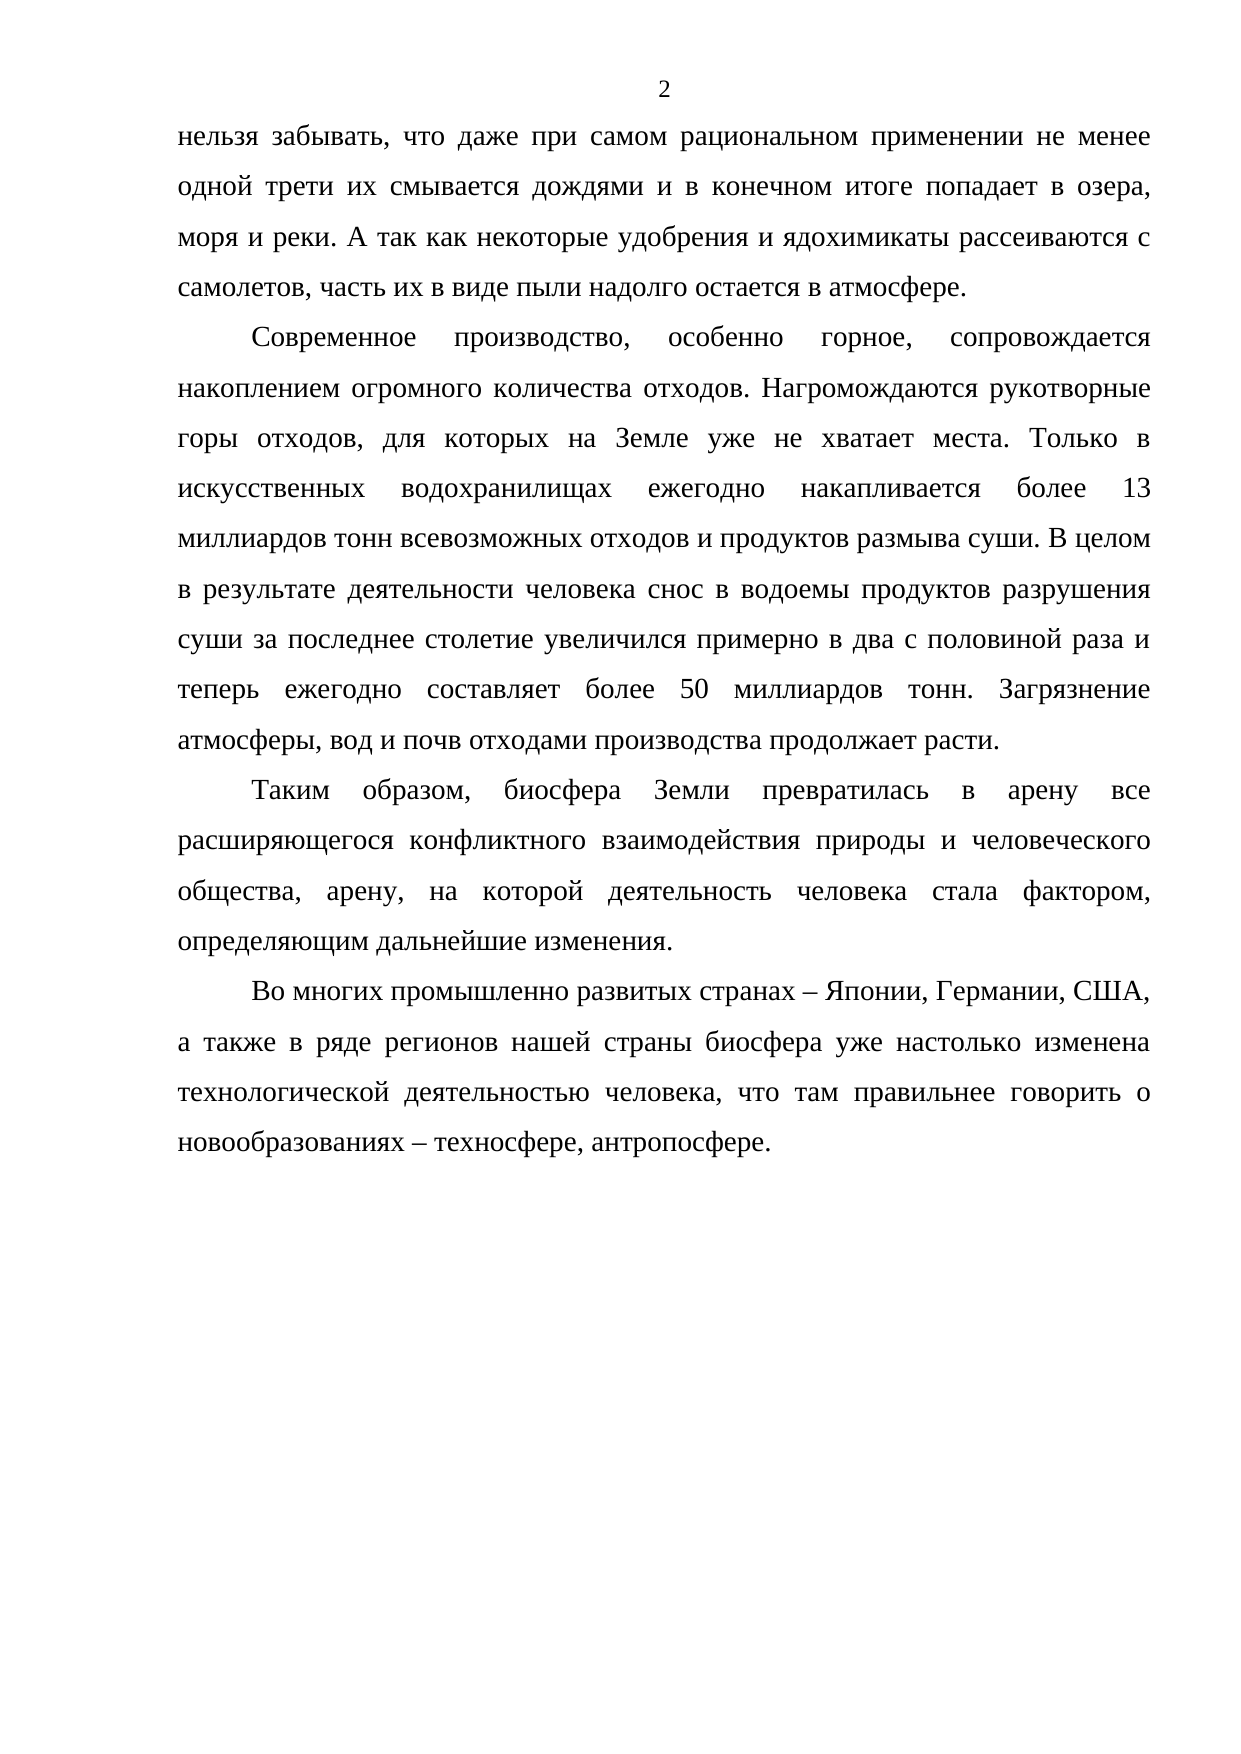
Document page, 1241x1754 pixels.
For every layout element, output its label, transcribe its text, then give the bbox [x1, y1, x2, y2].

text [177, 118, 1152, 303]
text Современное производство, особенно горное, сопровождается накоплением огромного количества отходов. Нагромождаются рукотворные горы отходов, для которых на Земле уже не хватает места. Только в искусственных водохранилищах ежегодно накапливается более 13 миллиардов тонн всевозможных отходов и продуктов размыва суши. В целом в результате деятельности человека снос в водоемы продуктов разрушения суши за последнее столетие увеличился примерно в два с половиной раза и теперь ежегодно составляет более 50 миллиардов тонн. Загрязнение атмосферы, вод и почв отходами производства продолжает расти. [177, 319, 1152, 755]
text Таким образом, биосфера Земли превратилась в арену все расширяющегося конфликтного взаимодействия природы и человеческого общества, арену, на которой деятельность человека стала фактором, определяющим дальнейшие изменения. [177, 772, 1152, 957]
text Во многих промышленно развитых странах – Японии, Германии, США, а также в ряде регионов нашей страны биосфера уже настолько изменена технологической деятельностью человека, что там правильнее говорить о новообразованиях – техносфере, антропосфере. [177, 973, 1152, 1158]
